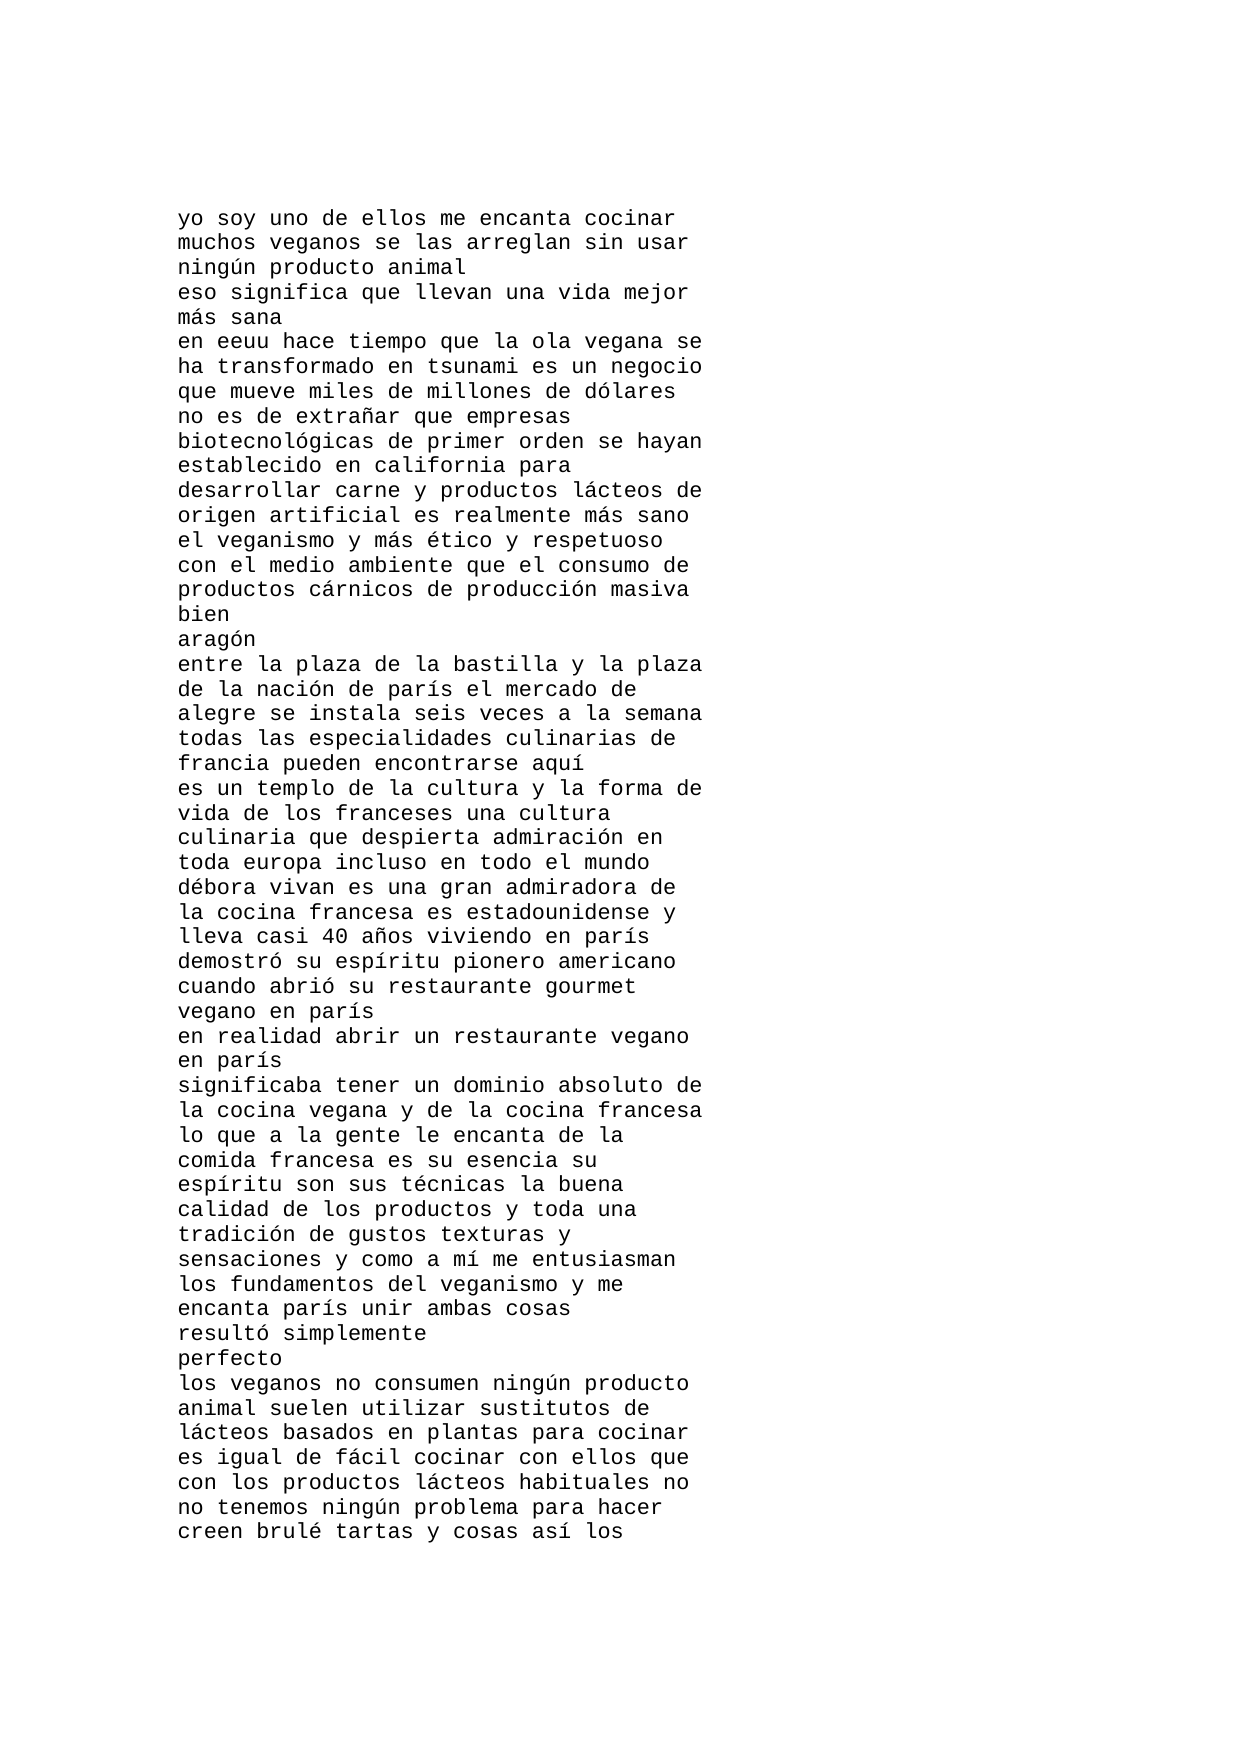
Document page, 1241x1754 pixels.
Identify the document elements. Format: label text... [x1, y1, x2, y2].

text lo que a la gente le encanta de la [177, 1124, 1063, 1149]
text con el medio ambiente que el consumo de [177, 554, 1063, 579]
text encanta parís unir ambas cosas [177, 1298, 1063, 1322]
text con los productos lácteos habituales no [177, 1471, 1063, 1496]
text que mueve miles de millones de dólares [177, 380, 1063, 405]
text no es de extrañar que empresas [177, 405, 1063, 430]
text aragón [177, 628, 1063, 653]
text espíritu son sus técnicas la buena [177, 1174, 1063, 1198]
text comida francesa es su esencia su [177, 1149, 1063, 1174]
text la cocina francesa es estadounidense y [177, 901, 1063, 926]
text creen brulé tartas y cosas así los [177, 1521, 1063, 1546]
text de la nación de parís el mercado de [177, 678, 1063, 703]
text francia pueden encontrarse aquí [177, 752, 1063, 777]
text desarrollar carne y productos lácteos de [177, 479, 1063, 504]
text lácteos basados en plantas para cocinar [177, 1422, 1063, 1446]
text es igual de fácil cocinar con ellos que [177, 1446, 1063, 1471]
text lleva casi 40 años viviendo en parís [177, 926, 1063, 951]
text yo soy uno de ellos me encanta cocinar [177, 207, 1063, 232]
text en eeuu hace tiempo que la ola vegana se [177, 331, 1063, 356]
text el veganismo y más ético y respetuoso [177, 529, 1063, 554]
text no tenemos ningún problema para hacer [177, 1496, 1063, 1521]
text bien [177, 603, 1063, 628]
text vegano en parís [177, 1000, 1063, 1025]
text más sana [177, 306, 1063, 331]
text vida de los franceses una cultura [177, 802, 1063, 827]
text sensaciones y como a mí me entusiasman [177, 1248, 1063, 1273]
text calidad de los productos y toda una [177, 1198, 1063, 1223]
text biotecnológicas de primer orden se hayan [177, 430, 1063, 455]
text origen artificial es realmente más sano [177, 504, 1063, 529]
text muchos veganos se las arreglan sin usar [177, 232, 1063, 256]
text la cocina vegana y de la cocina francesa [177, 1099, 1063, 1124]
text toda europa incluso en todo el mundo [177, 851, 1063, 876]
text en realidad abrir un restaurante vegano [177, 1025, 1063, 1050]
text tradición de gustos texturas y [177, 1223, 1063, 1248]
text alegre se instala seis veces a la semana [177, 703, 1063, 727]
text animal suelen utilizar sustitutos de [177, 1397, 1063, 1422]
text culinaria que despierta admiración en [177, 827, 1063, 851]
text en parís [177, 1050, 1063, 1074]
text cuando abrió su restaurante gourmet [177, 975, 1063, 1000]
text es un templo de la cultura y la forma de [177, 777, 1063, 802]
text significaba tener un dominio absoluto de [177, 1074, 1063, 1099]
text débora vivan es una gran admiradora de [177, 876, 1063, 901]
text perfecto [177, 1347, 1063, 1372]
text todas las especialidades culinarias de [177, 727, 1063, 752]
text eso significa que llevan una vida mejor [177, 281, 1063, 306]
text entre la plaza de la bastilla y la plaza [177, 653, 1063, 678]
text productos cárnicos de producción masiva [177, 579, 1063, 603]
text los veganos no consumen ningún producto [177, 1372, 1063, 1397]
text ningún producto animal [177, 256, 1063, 281]
text resultó simplemente [177, 1322, 1063, 1347]
text ha transformado en tsunami es un negocio [177, 356, 1063, 380]
text demostró su espíritu pionero americano [177, 951, 1063, 975]
text establecido en california para [177, 455, 1063, 479]
text los fundamentos del veganismo y me [177, 1273, 1063, 1298]
